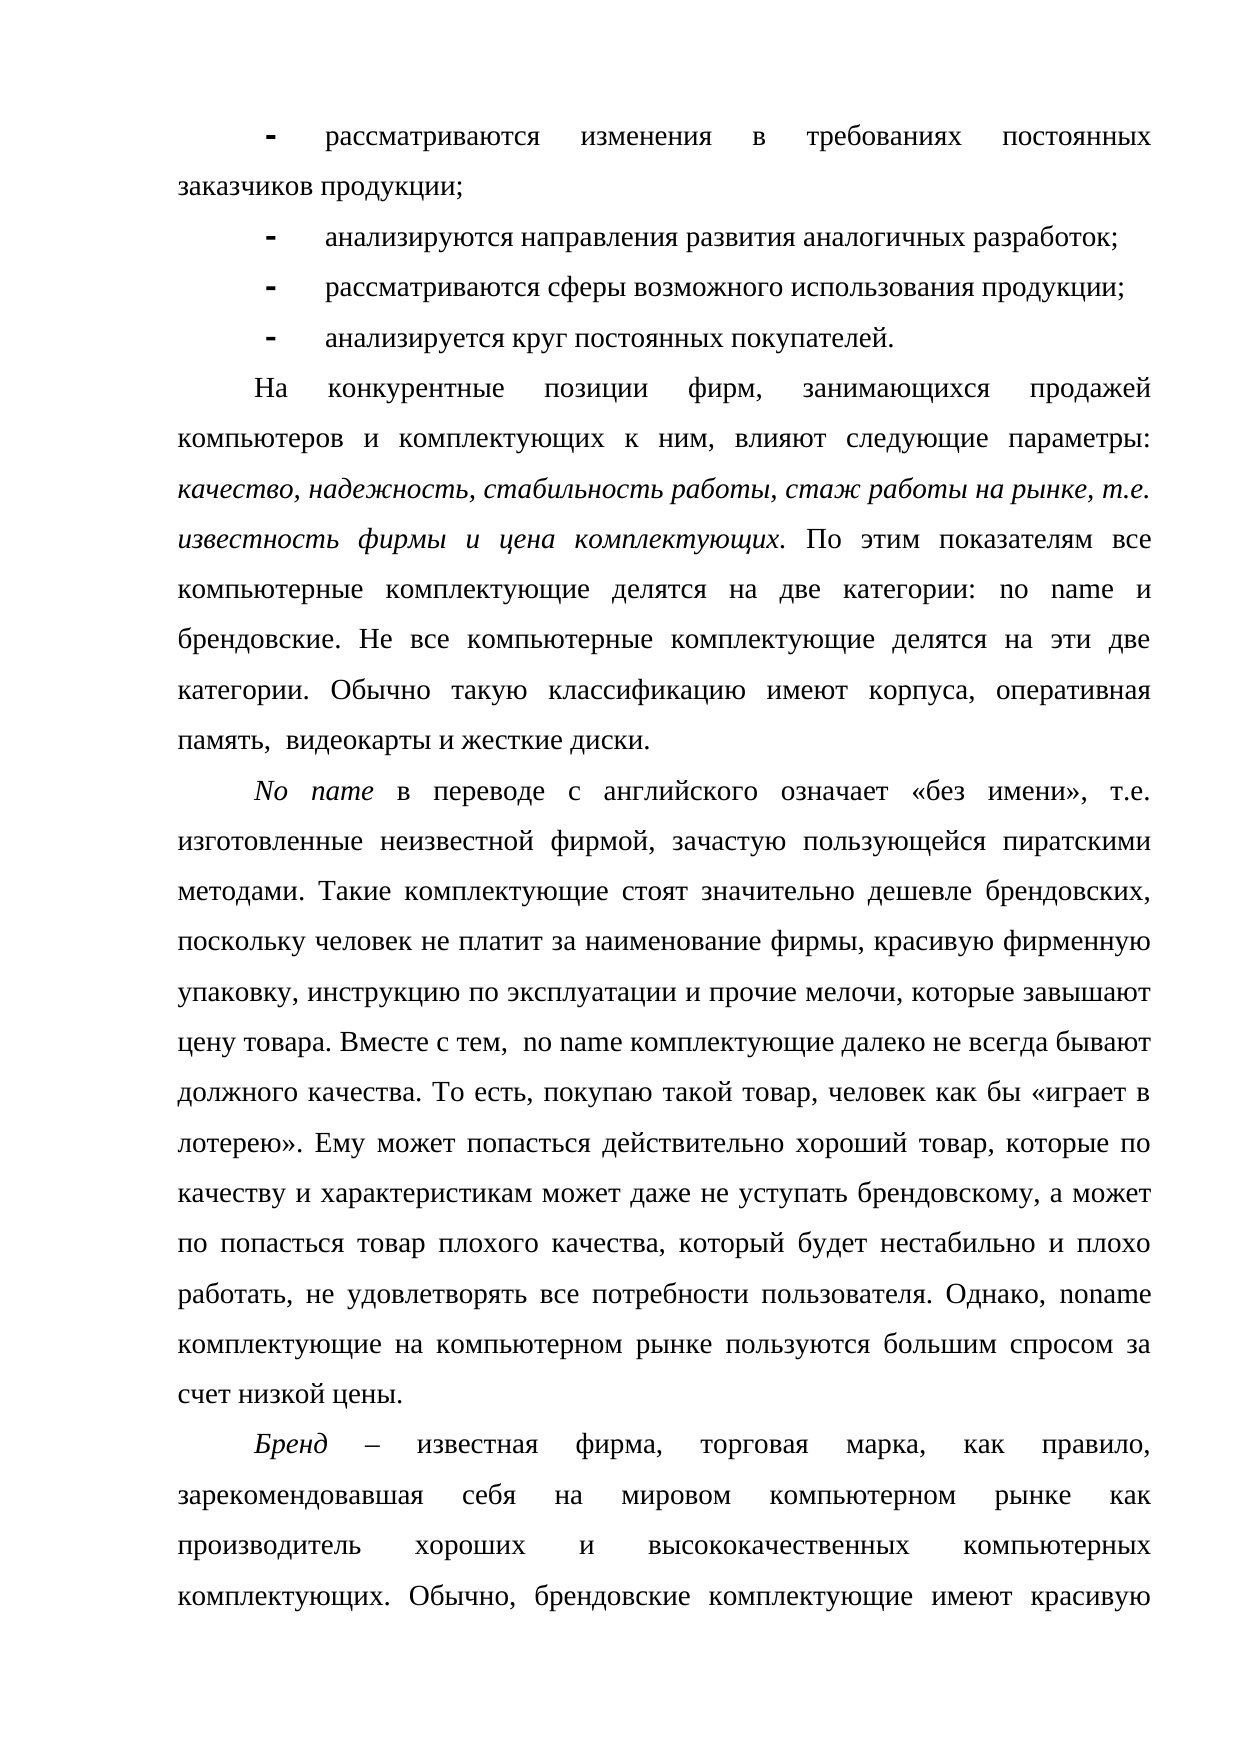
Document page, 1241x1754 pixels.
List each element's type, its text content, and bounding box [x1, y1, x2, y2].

list анализируется круг постоянных покупателей. [177, 320, 1152, 353]
text No name в переводе с английского означает «без имени», т.е. изготовленные неизвестной фирмой, зачастую пользующейся пиратскими методами. Такие комплектующие стоят значительно дешевле брендовских, поскольку человек не платит за наименование фирмы, красивую фирменную упаковку, инструкцию по эксплуатации и прочие мелочи, которые завышают цену товара. Вместе с тем, no name комплектующие далеко не всегда бывают должного качества. То есть, покупаю такой товар, человек как бы «играет в лотерею». Ему может попасться действительно хороший товар, которые по качеству и характеристикам может даже не уступать брендовскому, а может по попасться товар плохого качества, который будет нестабильно и плохо работать, не удовлетворять все потребности пользователя. Однако, noname комплектующие на компьютерном рынке пользуются большим спросом за счет низкой цены. [177, 773, 1152, 1410]
list рассматриваются изменения в требованиях постоянных заказчиков продукции; [177, 118, 1152, 202]
text На конкурентные позиции фирм, занимающихся продажей компьютеров и комплектующих к ним, влияют следующие параметры: качество, надежность, стабильность работы, стаж работы на рынке, т.е. известность фирмы и цена комплектующих. По этим показателям все компьютерные комплектующие делятся на две категории: no name и брендовские. Не все компьютерные комплектующие делятся на эти две категории. Обычно такую классификацию имеют корпуса, оперативная память, видеокарты и жесткие диски. [177, 370, 1152, 756]
list рассматриваются сферы возможного использования продукции; [177, 269, 1152, 303]
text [177, 1427, 1152, 1611]
list анализируются направления развития аналогичных разработок; [177, 219, 1152, 252]
